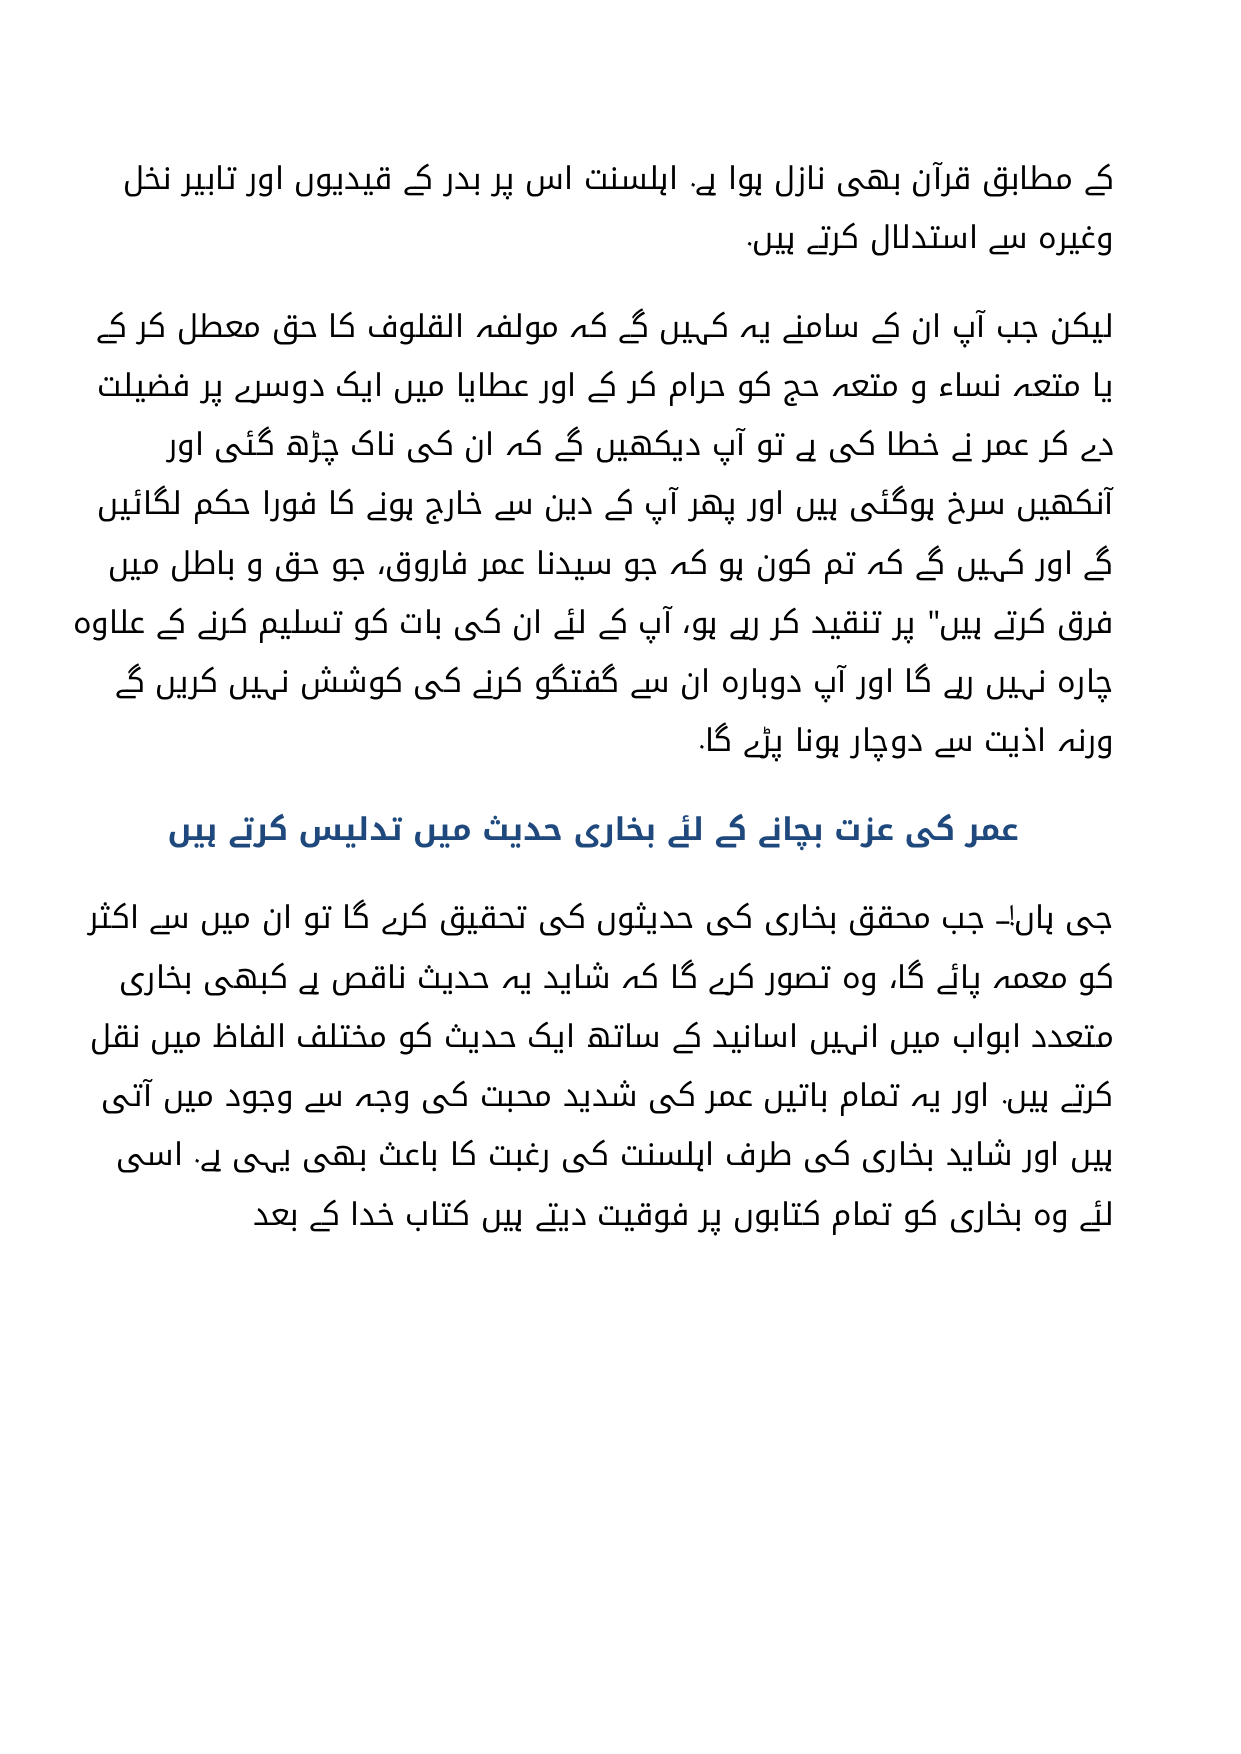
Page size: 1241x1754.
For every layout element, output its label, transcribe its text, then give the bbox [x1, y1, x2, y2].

text لیکن جب آپ ان کے سامنے یہ کہیں گے کہ مولفہ القلوف کا حق معطل کر کے یا متعہ نساء و متعہ حج کو حرام کر کے اور عطایا میں ایک دوسرے پر فضیلت دے کر عمر نے خطا کی ہے تو آپ دیکھیں گے کہ ان کی ناک چڑھ گئی اور آنکھیں سرخ ہوگئی ہیں اور پھر آپ کے دین سے خارج ہونے کا فورا حکم لگائیں گے اور کہیں گے کہ تم کون ہو کہ جو سیدنا عمر فاروق، جو حق و باطل میں فرق کرتے ہیں" پر تنقید کر رہے ہو، آپ کے لئے ان کی بات کو تسلیم کرنے کے علاوہ چارہ نہیں رہے گا اور آپ دوبارہ ان سے گفتگو کرنے کی کوشش نہیں کریں گے ورنہ اذیت سے دوچار ہونا پڑے گا. [72, 297, 1114, 771]
subtitle عمر کی عزت بچانے کے لئے بخاری حدیث میں تدلیس کرتے ہیں [72, 800, 1114, 859]
text جی ہاں! جب محقق بخاری کی حدیثوں کی تحقیق کرے گا تو ان میں سے اکثر کو معمہ پائے گا، وہ تصور کرے گا کہ شاید یہ حدیث ناقص ہے کبھی بخاری متعدد ابواب میں انہیں اسانید کے ساتھ ایک حدیث کو مختلف الفاظ میں نقل کرتے ہیں. اور یہ تمام باتیں عمر کی شدید محبت کی وجہ سے وجود میں آتی ہیں اور شاید بخاری کی طرف اہلسنت کی رغبت کا باعث بھی یہی ہے. اسی لئے وہ بخاری کو تمام کتابوں پر فوقیت دیتے ہیں کتاب خدا کے بعد [72, 889, 1114, 1244]
text کے مطابق قرآن بھی نازل ہوا ہے. اہلسنت اس پر بدر کے قیدیوں اور تابیر نخل وغیرہ سے استدلال کرتے ہیں. [72, 149, 1114, 268]
